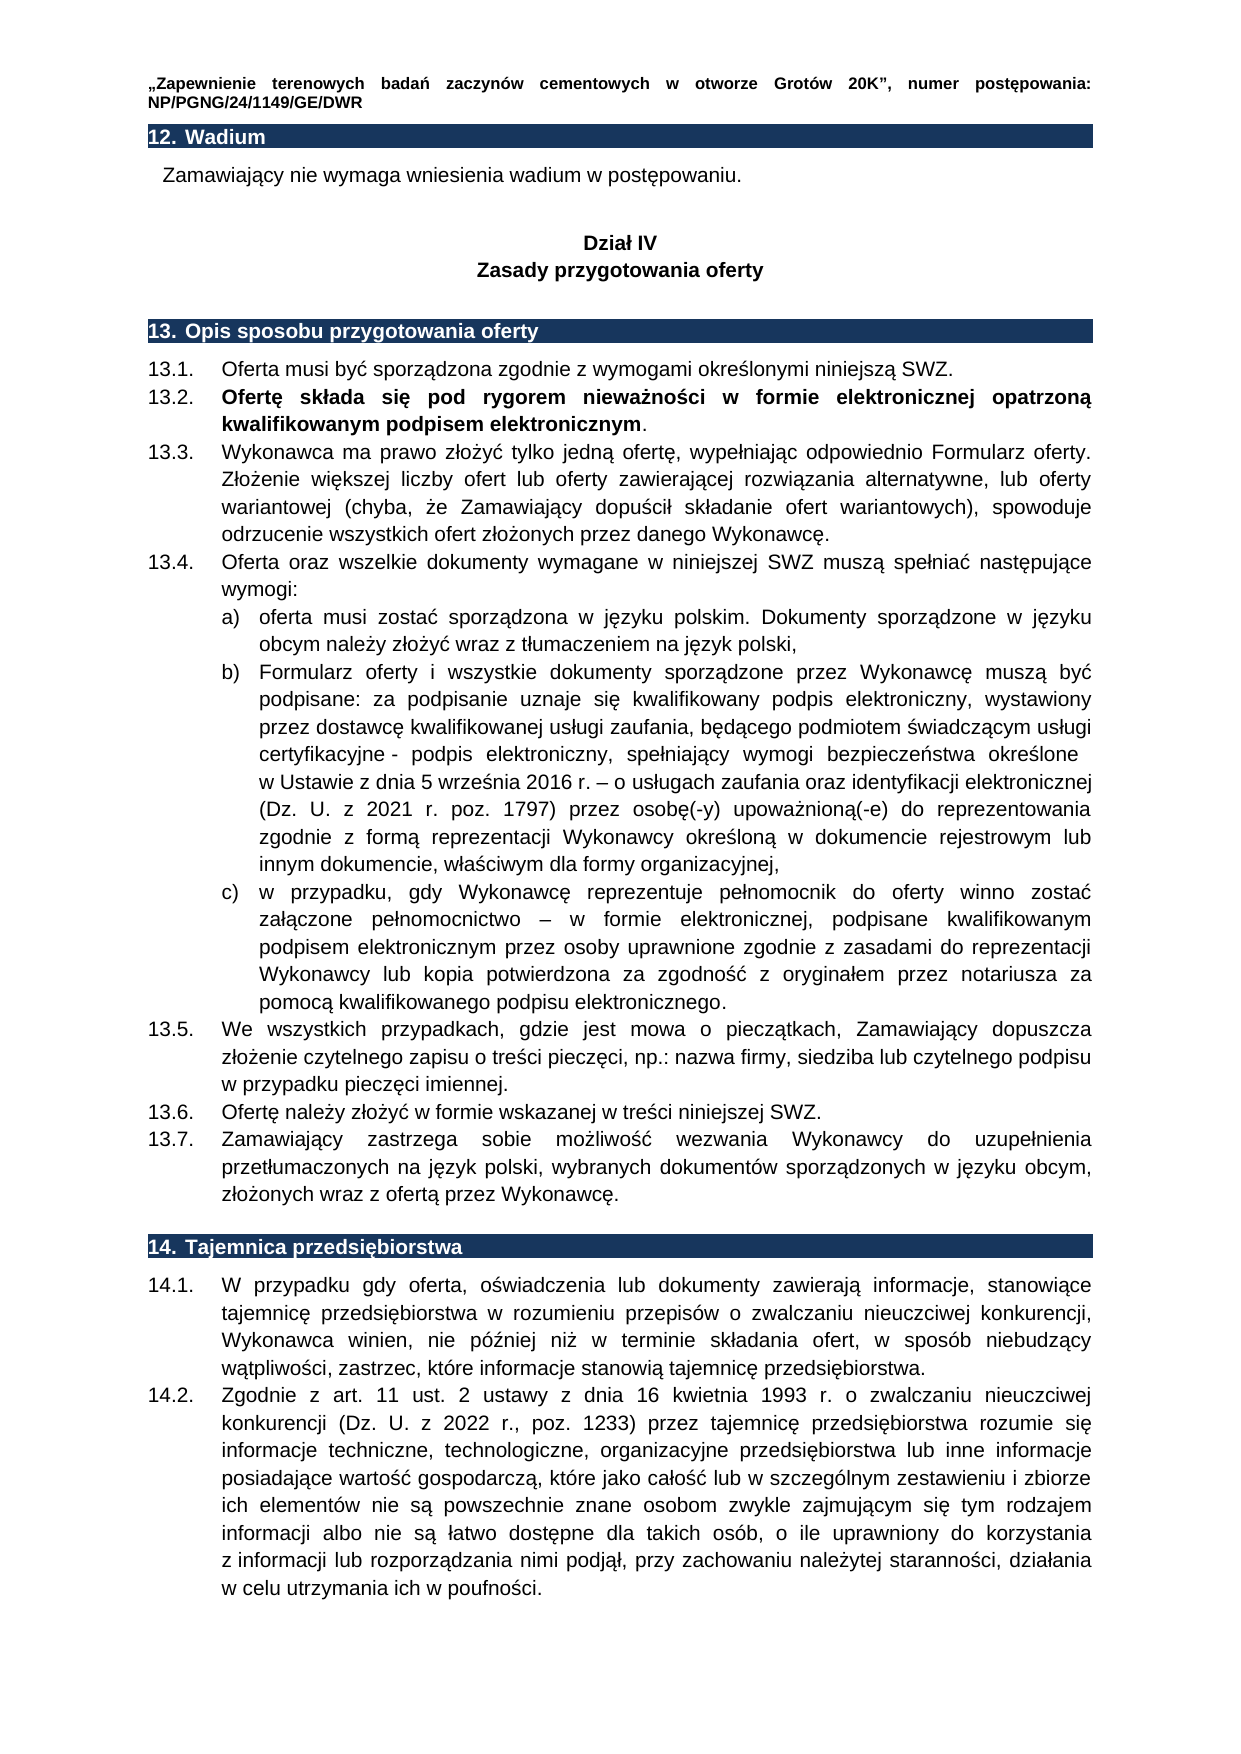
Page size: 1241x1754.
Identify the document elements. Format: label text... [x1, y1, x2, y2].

list oferta musi zostać sporządzona w języku polskim. Dokumenty sporządzone w języku obcym należy złożyć wraz z tłumaczeniem na język polski, [221, 604, 1093, 656]
text Zgodnie z art. 11 ust. 2 ustawy z dnia 16 kwietnia 1993 r. o zwalczaniu nieuczciwej konkurencji (Dz. U. z 2022 r., poz. 1233) przez tajemnicę przedsiębiorstwa rozumie się informacje techniczne, technologiczne, organizacyjne przedsiębiorstwa lub inne informacje posiadające wartość gospodarczą, które jako całość lub w szczególnym zestawieniu i zbiorze ich elementów nie są powszechnie znane osobom zwykle zajmującym się tym rodzajem informacji albo nie są łatwo dostępne dla takich osób, o ile uprawniony do korzystania z informacji lub rozporządzania nimi podjął, przy zachowaniu należytej staranności, działania w celu utrzymania ich w poufności. [148, 1383, 1093, 1599]
list Zamawiający nie wymaga wniesienia wadium w postępowaniu. [162, 163, 1093, 187]
text We wszystkich przypadkach, gdzie jest mowa o pieczątkach, Zamawiający dopuszcza złożenie czytelnego zapisu o treści pieczęci, np.: nazwa firmy, siedziba lub czytelnego podpisu w przypadku pieczęci imiennej. [148, 1017, 1093, 1096]
list Formularz oferty i wszystkie dokumenty sporządzone przez Wykonawcę muszą być podpisane: za podpisanie uznaje się kwalifikowany podpis elektroniczny, wystawiony przez dostawcę kwalifikowanej usługi zaufania, będącego podmiotem świadczącym usługi certyfikacyjne - podpis elektroniczny, spełniający wymogi bezpieczeństwa określone w Ustawie z dnia 5 września 2016 r. – o usługach zaufania oraz identyfikacji elektronicznej (Dz. U. z 2021 r. poz. 1797) przez osobę(-y) upoważnioną(-e) do reprezentowania zgodnie z formą reprezentacji Wykonawcy określoną w dokumencie rejestrowym lub innym dokumencie, właściwym dla formy organizacyjnej, [221, 659, 1093, 876]
text Wadium [148, 124, 1093, 148]
text Wykonawca ma prawo złożyć tylko jedną ofertę, wypełniając odpowiednio Formularz oferty. Złożenie większej liczby ofert lub oferty zawierającej rozwiązania alternatywne, lub oferty wariantowej (chyba, że Zamawiający dopuścił składanie ofert wariantowych), spowoduje odrzucenie wszystkich ofert złożonych przez danego Wykonawcę. [148, 439, 1093, 546]
text Zamawiający zastrzega sobie możliwość wezwania Wykonawcy do uzupełnienia przetłumaczonych na język polski, wybranych dokumentów sporządzonych w języku obcym, złożonych wraz z ofertą przez Wykonawcę. [148, 1127, 1093, 1206]
text Dział IV [148, 230, 1093, 254]
text Tajemnica przedsiębiorstwa [148, 1234, 1093, 1258]
text W przypadku gdy oferta, oświadczenia lub dokumenty zawierają informacje, stanowiące tajemnicę przedsiębiorstwa w rozumieniu przepisów o zwalczaniu nieuczciwej konkurencji, Wykonawca winien, nie później niż w terminie składania ofert, w sposób niebudzący wątpliwości, zastrzec, które informacje stanowią tajemnicę przedsiębiorstwa. [148, 1273, 1093, 1379]
text Oferta oraz wszelkie dokumenty wymagane w niniejszej SWZ muszą spełniać następujące wymogi: [148, 549, 1093, 601]
text Ofertę składa się pod rygorem nieważności w formie elektronicznej opatrzoną kwalifikowanym podpisem elektronicznym. [148, 384, 1093, 436]
text Zasady przygotowania oferty [148, 258, 1093, 282]
list w przypadku, gdy Wykonawcę reprezentuje pełnomocnik do oferty winno zostać załączone pełnomocnictwo – w formie elektronicznej, podpisane kwalifikowanym podpisem elektronicznym przez osoby uprawnione zgodnie z zasadami do reprezentacji Wykonawcy lub kopia potwierdzona za zgodność z oryginałem przez notariusza za pomocą kwalifikowanego podpisu elektronicznego. [221, 879, 1093, 1013]
text Opis sposobu przygotowania oferty [148, 319, 1093, 343]
text Oferta musi być sporządzona zgodnie z wymogami określonymi niniejszą SWZ. [148, 357, 1093, 381]
text Ofertę należy złożyć w formie wskazanej w treści niniejszej SWZ. [148, 1099, 1093, 1123]
